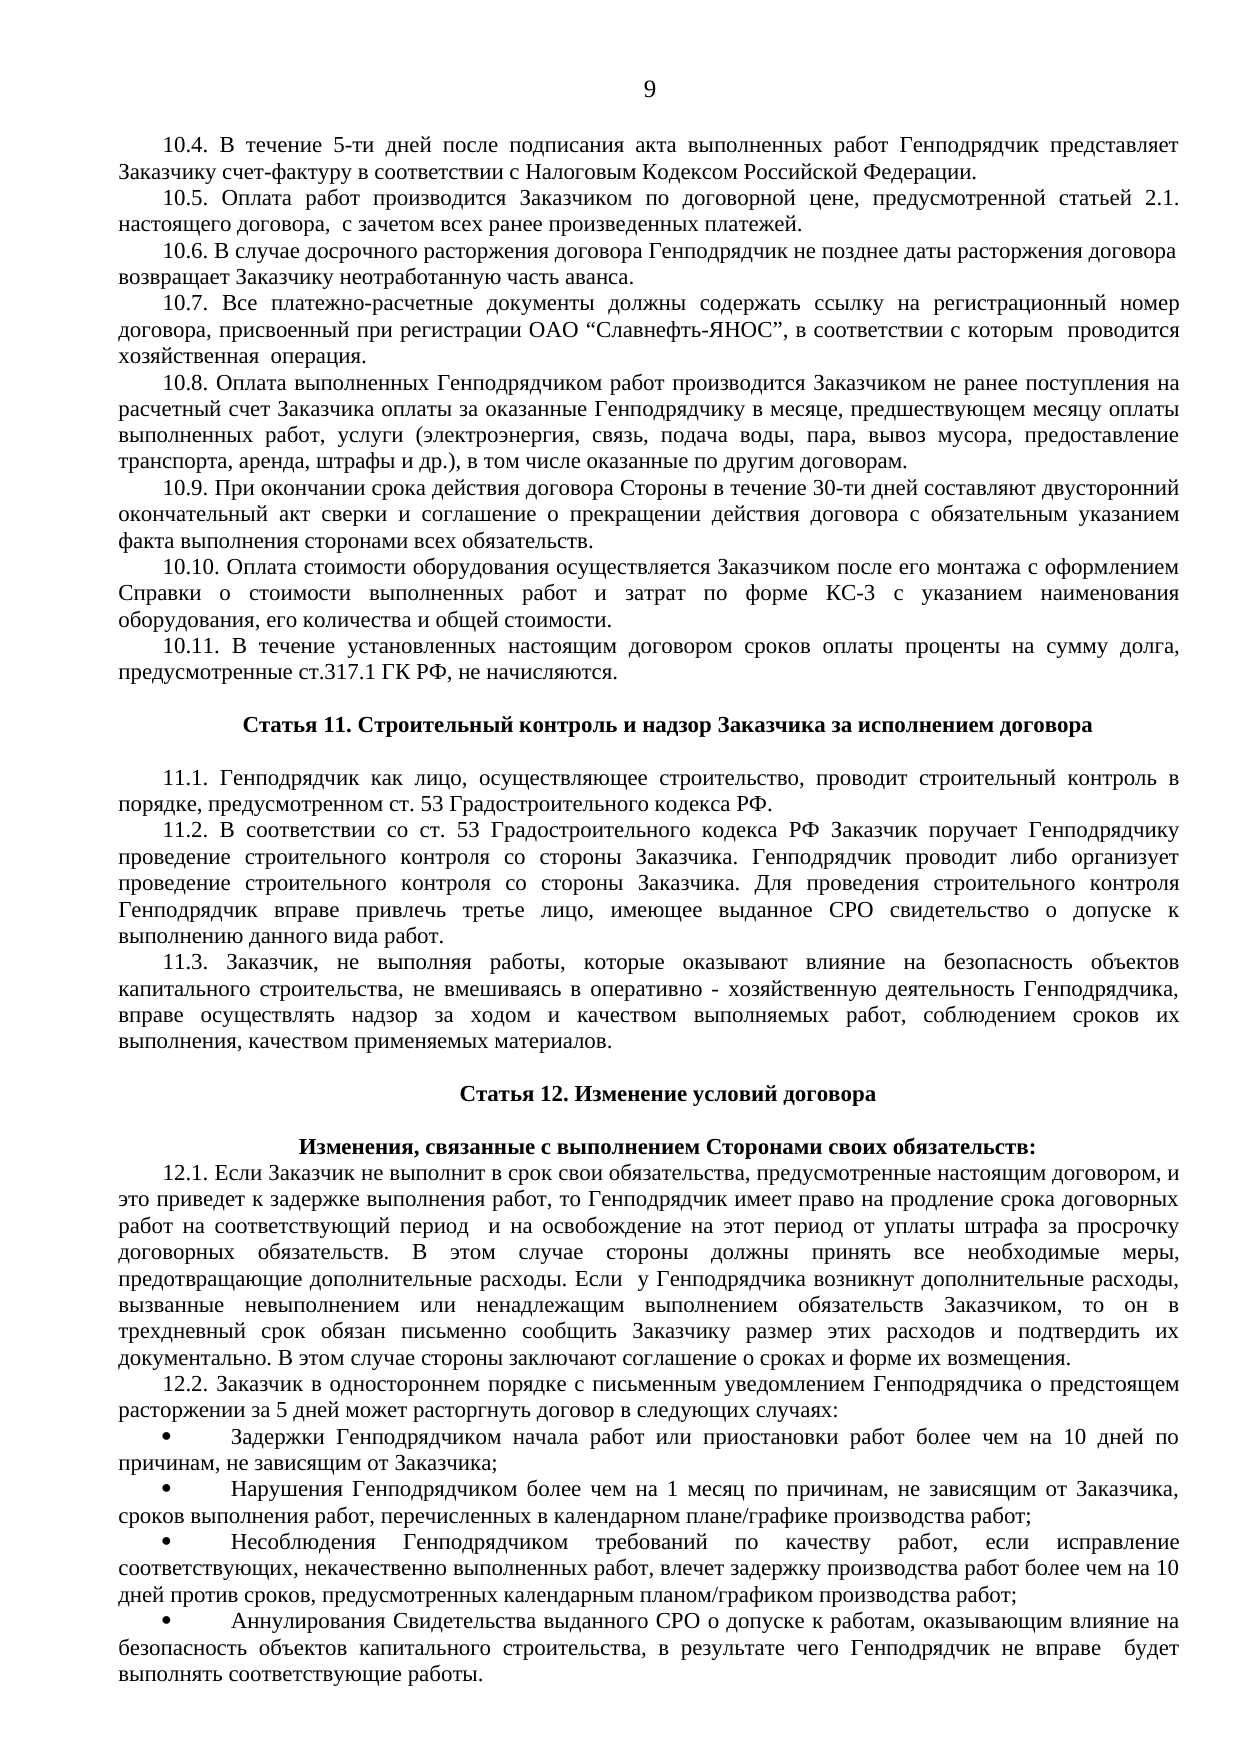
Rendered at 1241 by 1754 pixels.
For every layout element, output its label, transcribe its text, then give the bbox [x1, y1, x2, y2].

list Аннулирования Свидетельства выданного СРО о допуске к работам, оказывающим влияние на безопасность объектов капитального строительства, в результате чего Генподрядчик не вправе будет выполнять соответствующие работы. [118, 1607, 1181, 1686]
text 11.2. В соответствии со ст. 53 Градостроительного кодекса РФ Заказчик поручает Генподрядчику проведение строительного контроля со стороны Заказчика. Генподрядчик проводит либо организует проведение строительного контроля со стороны Заказчика. Для проведения строительного контроля Генподрядчик вправе привлечь третье лицо, имеющее выданное СРО свидетельство о допуске к выполнению данного вида работ. [118, 817, 1181, 948]
text Статья 11. Строительный контроль и надзор Заказчика за исполнением договора [118, 711, 1181, 737]
text 10.7. Все платежно-расчетные документы должны содержать ссылку на регистрационный номер договора, присвоенный при регистрации ОАО “Славнефть-ЯНОС”, в соответствии с которым проводится хозяйственная операция. [118, 289, 1181, 368]
list Задержки Генподрядчиком начала работ или приостановки работ более чем на 10 дней по причинам, не зависящим от Заказчика; [118, 1423, 1181, 1475]
text Изменения, связанные с выполнением Сторонами своих обязательств: [118, 1133, 1181, 1159]
text 10.11. В течение установленных настоящим договором сроков оплаты проценты на сумму долга, предусмотренные ст.317.1 ГК РФ, не начисляются. [118, 632, 1181, 685]
list Несоблюдения Генподрядчиком требований по качеству работ, если исправление соответствующих, некачественно выполненных работ, влечет задержку производства работ более чем на 10 дней против сроков, предусмотренных календарным планом/графиком производства работ; [118, 1528, 1181, 1607]
text 10.6. В случае досрочного расторжения договора Генподрядчик не позднее даты расторжения договора возвращает Заказчику неотработанную часть аванса. [118, 237, 1181, 289]
text 10.8. Оплата выполненных Генподрядчиком работ производится Заказчиком не ранее поступления на расчетный счет Заказчика оплаты за оказанные Генподрядчику в месяце, предшествующем месяцу оплаты выполненных работ, услуги (электроэнергия, связь, подача воды, пара, вывоз мусора, предоставление транспорта, аренда, штрафы и др.), в том числе оказанные по другим договорам. [118, 368, 1181, 474]
text Статья 12. Изменение условий договора [118, 1080, 1181, 1106]
text 10.9. При окончании срока действия договора Стороны в течение 30-ти дней составляют двусторонний окончательный акт сверки и соглашение о прекращении действия договора с обязательным указанием факта выполнения сторонами всех обязательств. [118, 474, 1181, 553]
text 11.3. Заказчик, не выполняя работы, которые оказывают влияние на безопасность объектов капитального строительства, не вмешиваясь в оперативно - хозяйственную деятельность Генподрядчика, вправе осуществлять надзор за ходом и качеством выполняемых работ, соблюдением сроков их выполнения, качеством применяемых материалов. [118, 948, 1181, 1054]
text 12.2. Заказчик в одностороннем порядке с письменным уведомлением Генподрядчика о предстоящем расторжении за 5 дней может расторгнуть договор в следующих случаях: [118, 1370, 1181, 1423]
text 10.4. В течение 5-ти дней после подписания акта выполненных работ Генподрядчик представляет Заказчику счет-фактуру в соответствии с Налоговым Кодексом Российской Федерации. [118, 131, 1181, 184]
list Нарушения Генподрядчиком более чем на 1 месяц по причинам, не зависящим от Заказчика, сроков выполнения работ, перечисленных в календарном плане/графике производства работ; [118, 1475, 1181, 1528]
text 11.1. Генподрядчик как лицо, осуществляющее строительство, проводит строительный контроль в порядке, предусмотренном ст. 53 Градостроительного кодекса РФ. [118, 764, 1181, 817]
text 10.5. Оплата работ производится Заказчиком по договорной цене, предусмотренной статьей 2.1. настоящего договора, с зачетом всех ранее произведенных платежей. [118, 184, 1181, 237]
text 10.10. Оплата стоимости оборудования осуществляется Заказчиком после его монтажа с оформлением Справки о стоимости выполненных работ и затрат по форме КС-3 с указанием наименования оборудования, его количества и общей стоимости. [118, 553, 1181, 632]
text 12.1. Если Заказчик не выполнит в срок свои обязательства, предусмотренные настоящим договором, и это приведет к задержке выполнения работ, то Генподрядчик имеет право на продление срока договорных работ на соответствующий период и на освобождение на этот период от уплаты штрафа за просрочку договорных обязательств. В этом случае стороны должны принять все необходимые меры, предотвращающие дополнительные расходы. Если у Генподрядчика возникнут дополнительные расходы, вызванные невыполнением или ненадлежащим выполнением обязательств Заказчиком, то он в трехдневный срок обязан письменно сообщить Заказчику размер этих расходов и подтвердить их документально. В этом случае стороны заключают соглашение о сроках и форме их возмещения. [118, 1159, 1181, 1370]
